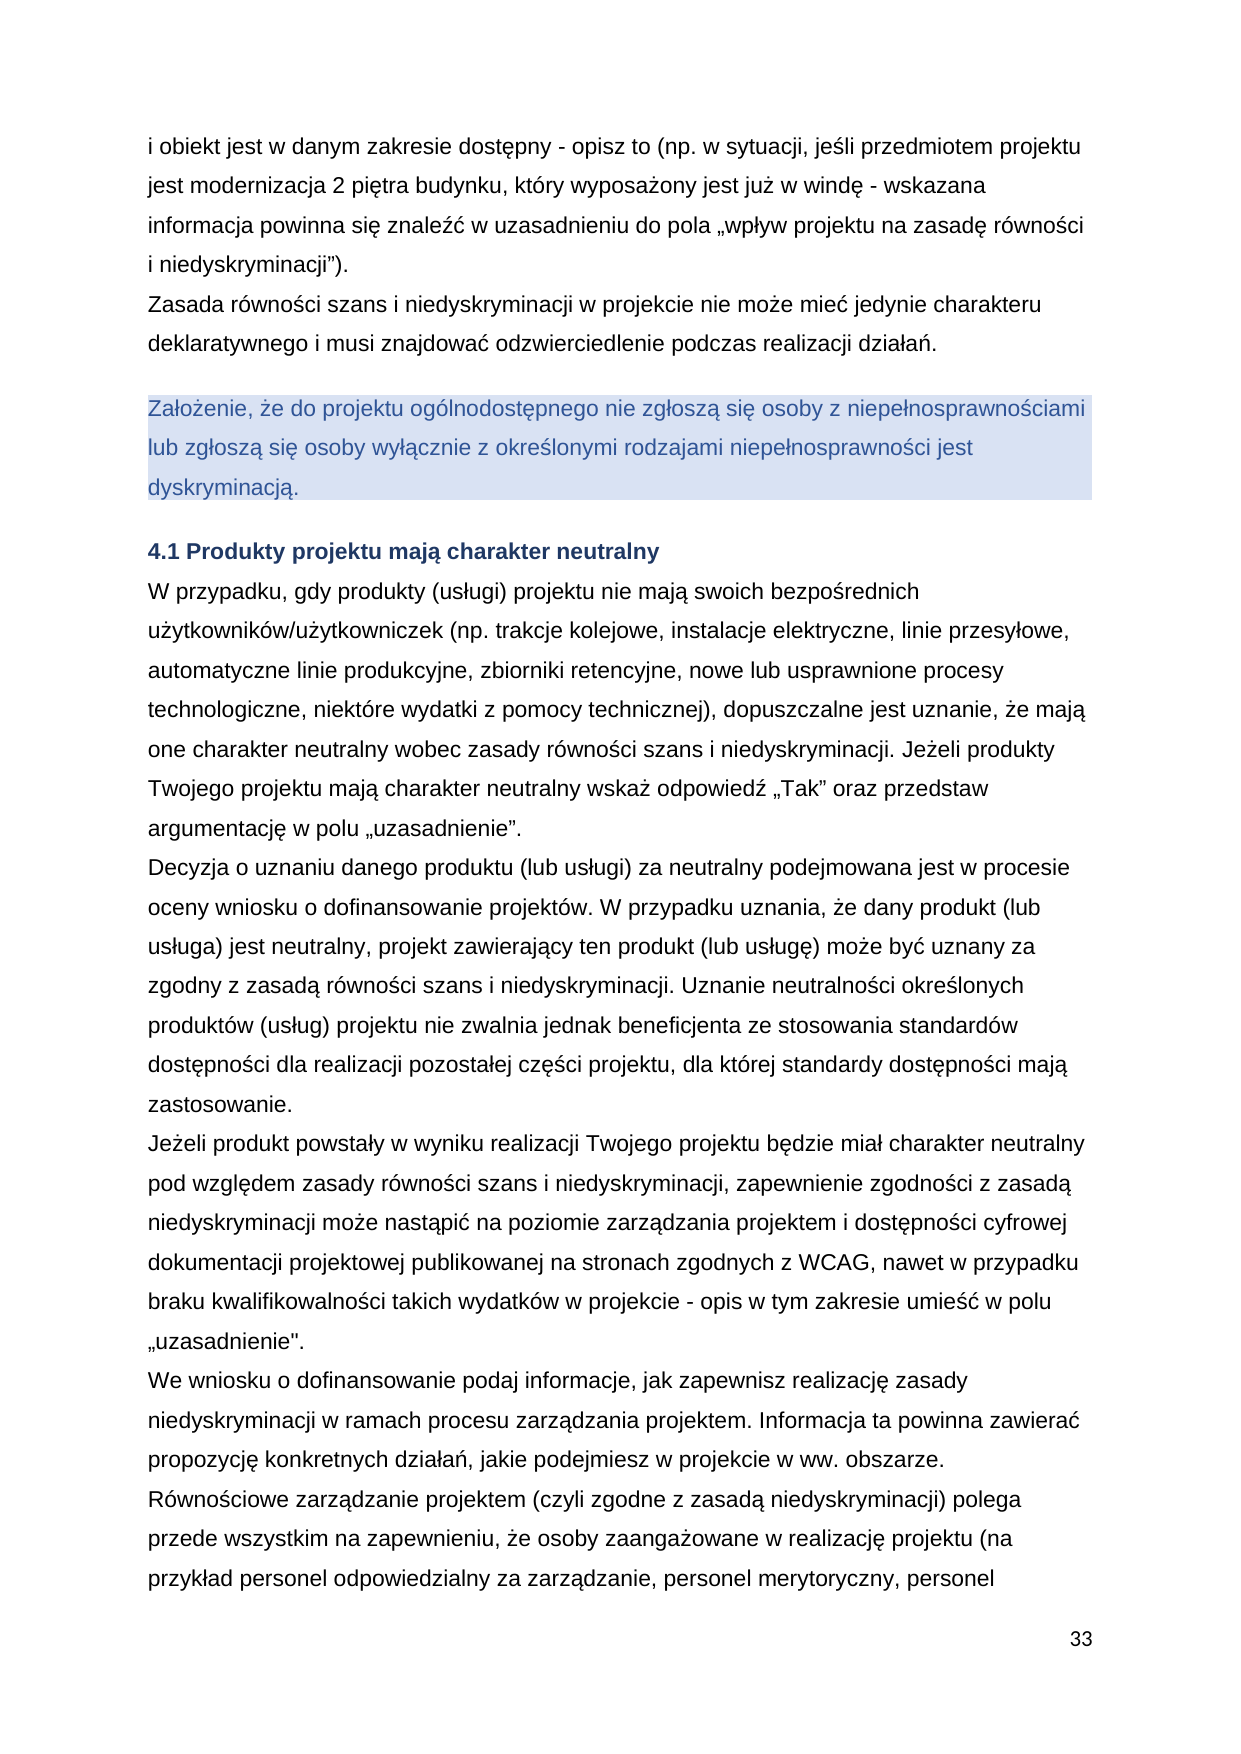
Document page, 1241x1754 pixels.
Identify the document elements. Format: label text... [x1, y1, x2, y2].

text Założenie, że do projektu ogólnodostępnego nie zgłoszą się osoby z niepełnosprawnościami lub zgłoszą się osoby wyłącznie z określonymi rodzajami niepełnosprawności jest dyskryminacją. [148, 395, 1092, 500]
text 4.1 Produkty projektu mają charakter neutralny [148, 538, 1092, 564]
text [148, 1486, 1092, 1591]
text Jeżeli produkt powstały w wyniku realizacji Twojego projektu będzie miał charakter neutralny pod względem zasady równości szans i niedyskryminacji, zapewnienie zgodności z zasadą niedyskryminacji może nastąpić na poziomie zarządzania projektem i dostępności cyfrowej dokumentacji projektowej publikowanej na stronach zgodnych z WCAG, nawet w przypadku braku kwalifikowalności takich wydatków w projekcie - opis w tym zakresie umieść w polu „uzasadnienie". [148, 1130, 1092, 1354]
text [148, 133, 1092, 278]
text We wniosku o dofinansowanie podaj informacje, jak zapewnisz realizację zasady niedyskryminacji w ramach procesu zarządzania projektem. Informacja ta powinna zawierać propozycję konkretnych działań, jakie podejmiesz w projekcie w ww. obszarze. [148, 1367, 1092, 1473]
text Zasada równości szans i niedyskryminacji w projekcie nie może mieć jedynie charakteru deklaratywnego i musi znajdować odzwierciedlenie podczas realizacji działań. [148, 291, 1092, 357]
text W przypadku, gdy produkty (usługi) projektu nie mają swoich bezpośrednich użytkowników/użytkowniczek (np. trakcje kolejowe, instalacje elektryczne, linie przesyłowe, automatyczne linie produkcyjne, zbiorniki retencyjne, nowe lub usprawnione procesy technologiczne, niektóre wydatki z pomocy technicznej), dopuszczalne jest uznanie, że mają one charakter neutralny wobec zasady równości szans i niedyskryminacji. Jeżeli produkty Twojego projektu mają charakter neutralny wskaż odpowiedź „Tak” oraz przedstaw argumentację w polu „uzasadnienie”. [148, 578, 1092, 841]
text Decyzja o uznaniu danego produktu (lub usługi) za neutralny podejmowana jest w procesie oceny wniosku o dofinansowanie projektów. W przypadku uznania, że dany produkt (lub usługa) jest neutralny, projekt zawierający ten produkt (lub usługę) może być uznany za zgodny z zasadą równości szans i niedyskryminacji. Uznanie neutralności określonych produktów (usług) projektu nie zwalnia jednak beneficjenta ze stosowania standardów dostępności dla realizacji pozostałej części projektu, dla której standardy dostępności mają zastosowanie. [148, 854, 1092, 1117]
